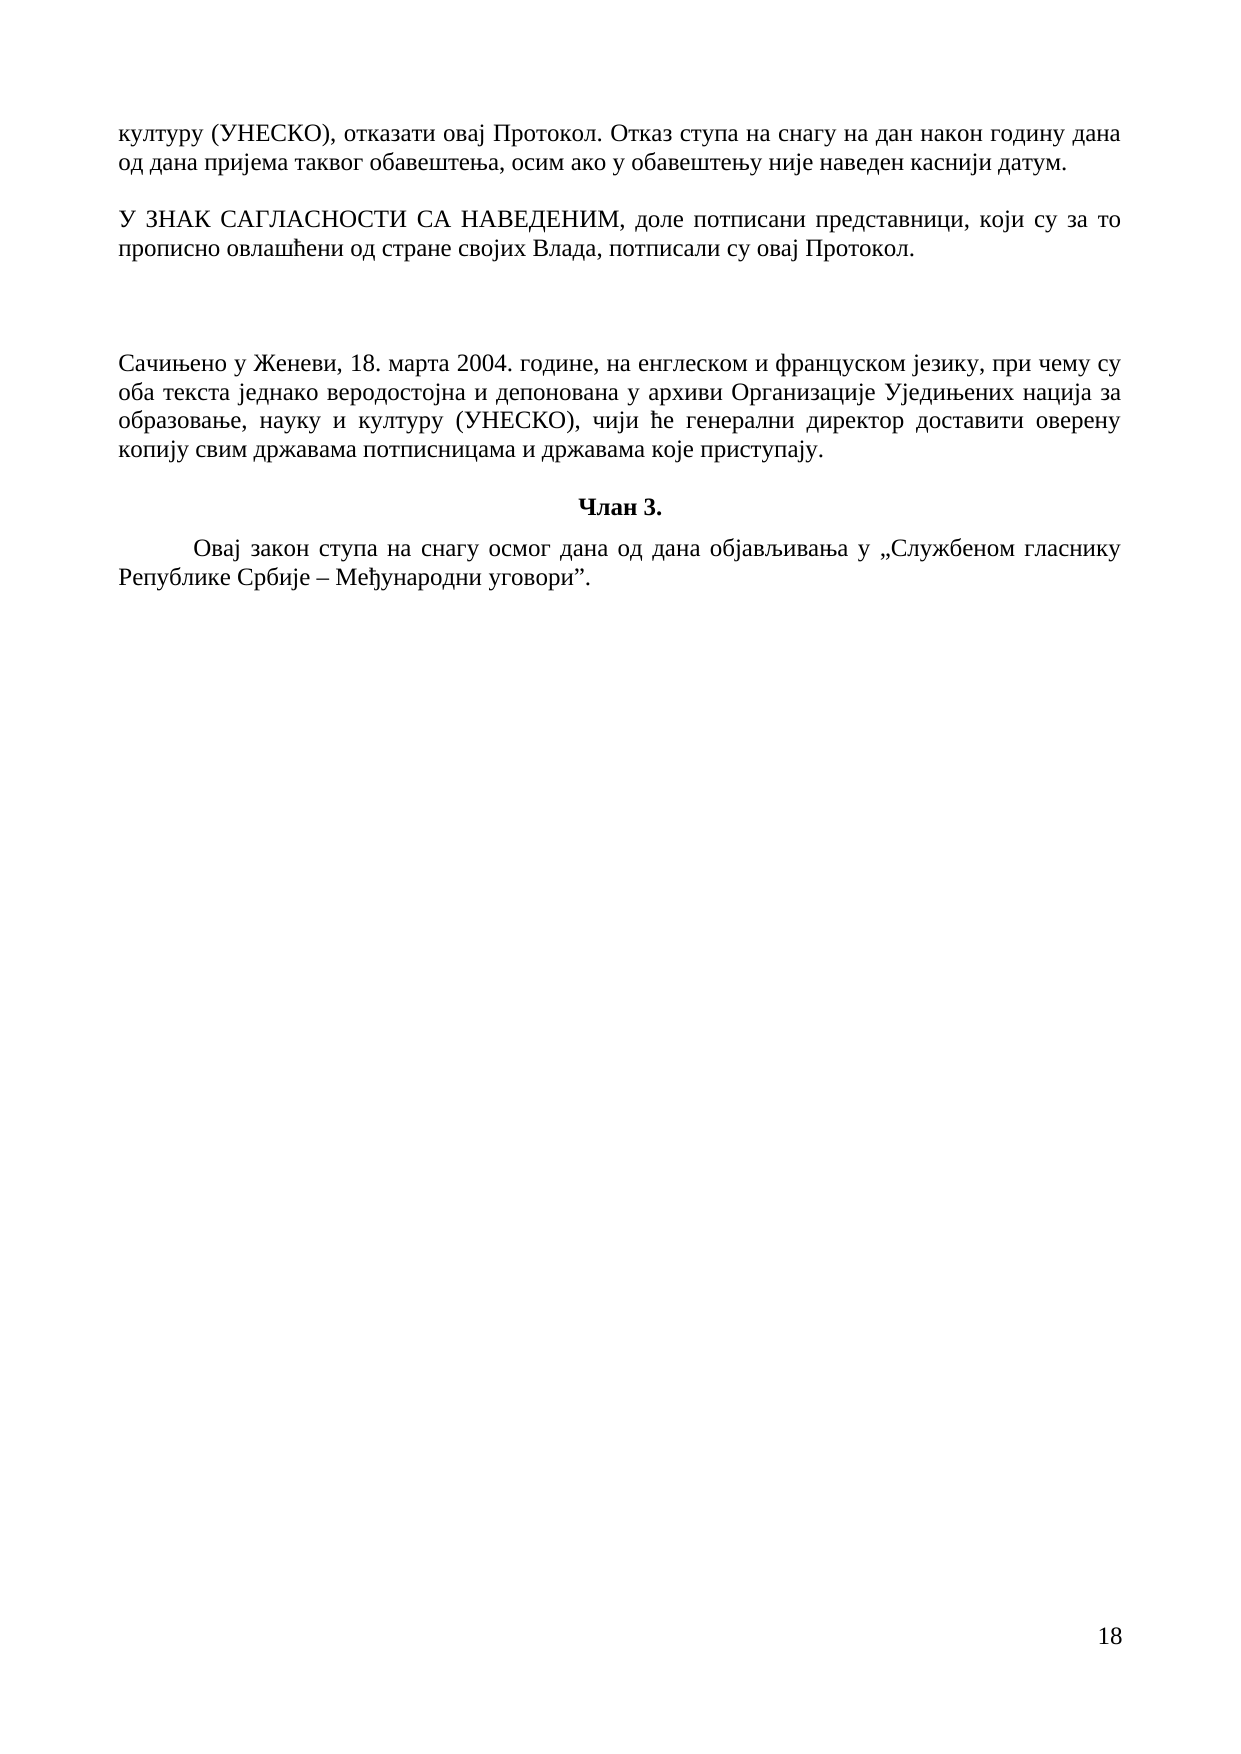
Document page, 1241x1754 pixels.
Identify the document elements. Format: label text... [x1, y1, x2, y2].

text Члан 3. [118, 492, 1122, 521]
text У ЗНАК САГЛАСНОСТИ СА НАВЕДЕНИМ, доле потписани представници, који су за то прописно овлашћени од стране својих Влада, потписали су овај Протокол. [118, 204, 1122, 262]
text Сачињено у Женеви, 18. марта 2004. године, на енглеском и француском језику, при чему су оба текста једнако веродостојна и депонована у архиви Организације Уједињених нација за образовање, науку и културу (УНЕСКО), чији ће генерални директор доставити оверену копију свим државама потписницама и државама које приступају. [118, 348, 1122, 463]
text Овај закон ступа на снагу осмог дана од дана објављивања у „Службеном гласнику Републике Србије – Међународни уговори”. [118, 533, 1122, 591]
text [118, 118, 1122, 176]
